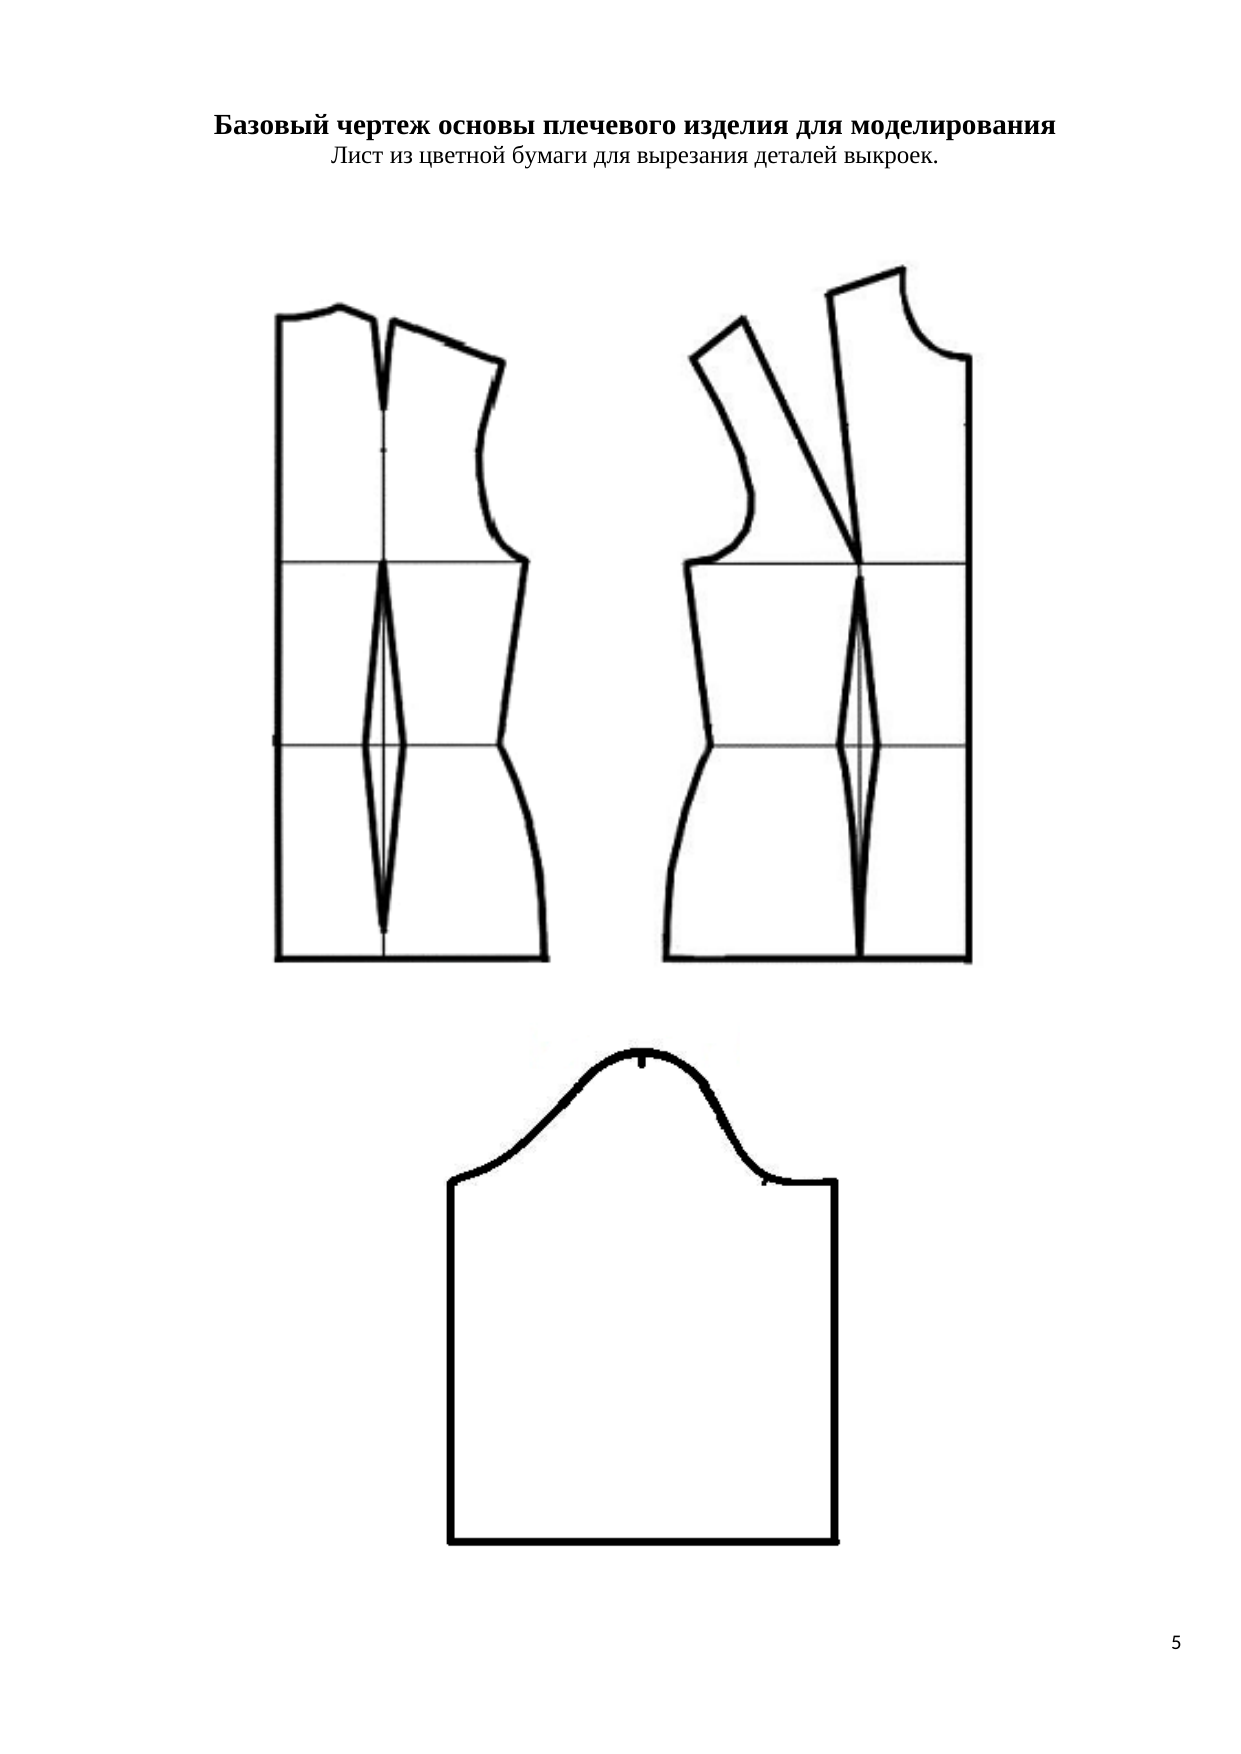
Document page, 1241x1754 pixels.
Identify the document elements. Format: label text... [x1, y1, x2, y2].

text Лист из цветной бумаги для вырезания деталей выкроек. [116, 141, 1153, 169]
picture [400, 1006, 870, 1568]
picture [211, 252, 1059, 994]
subtitle Базовый чертеж основы плечевого изделия для моделирования [116, 107, 1153, 141]
